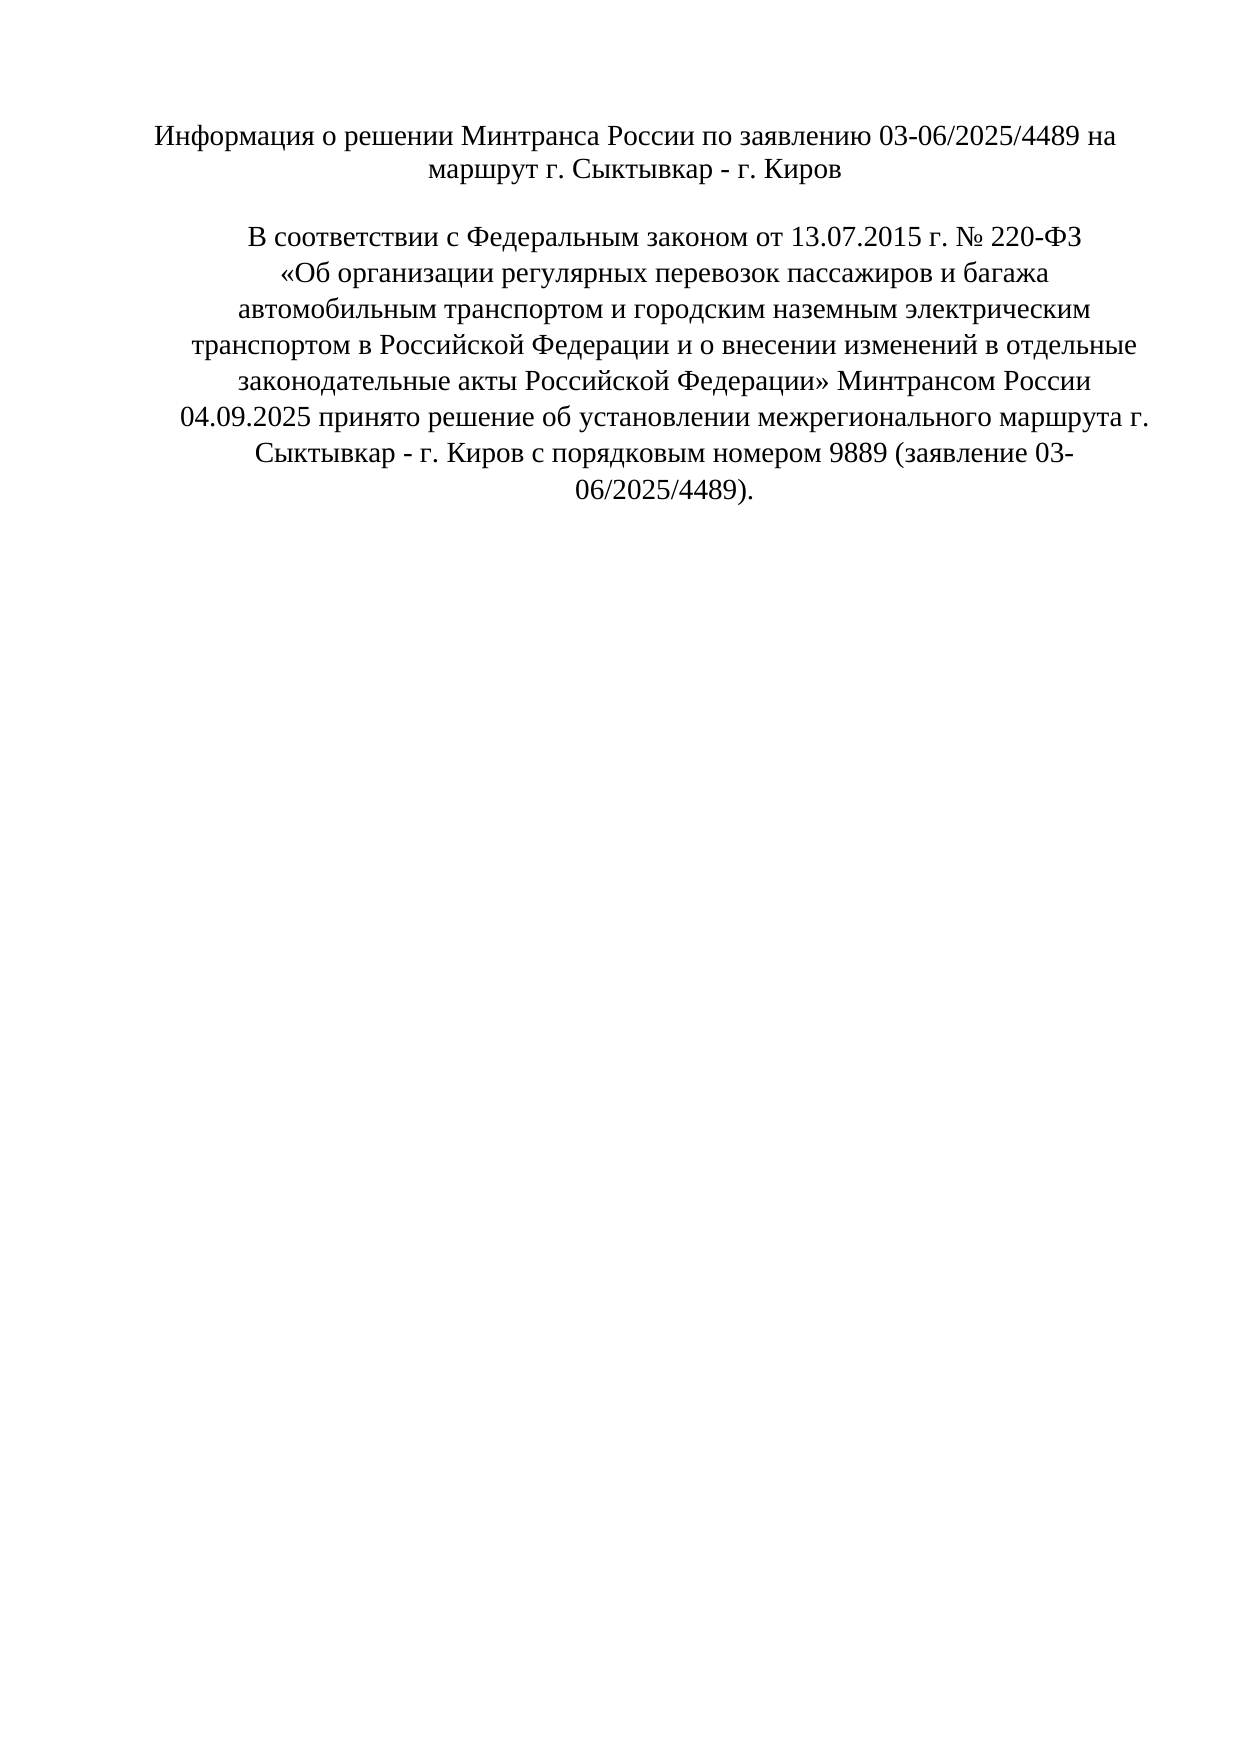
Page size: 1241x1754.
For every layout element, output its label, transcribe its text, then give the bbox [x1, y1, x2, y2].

text Информация о решении Минтранса России по заявлению 03-06/2025/4489 на маршрут г. Сыктывкар - г. Киров [118, 118, 1152, 185]
text В соответствии с Федеральным законом от 13.07.2015 г. № 220-ФЗ «Об организации регулярных перевозок пассажиров и багажа автомобильным транспортом и городским наземным электрическим транспортом в Российской Федерации и о внесении изменений в отдельные законодательные акты Российской Федерации» Минтрансом России 04.09.2025 принято решение об установлении межрегионального маршрута г. Сыктывкар - г. Киров с порядковым номером 9889 (заявление 03-06/2025/4489). [177, 219, 1152, 505]
